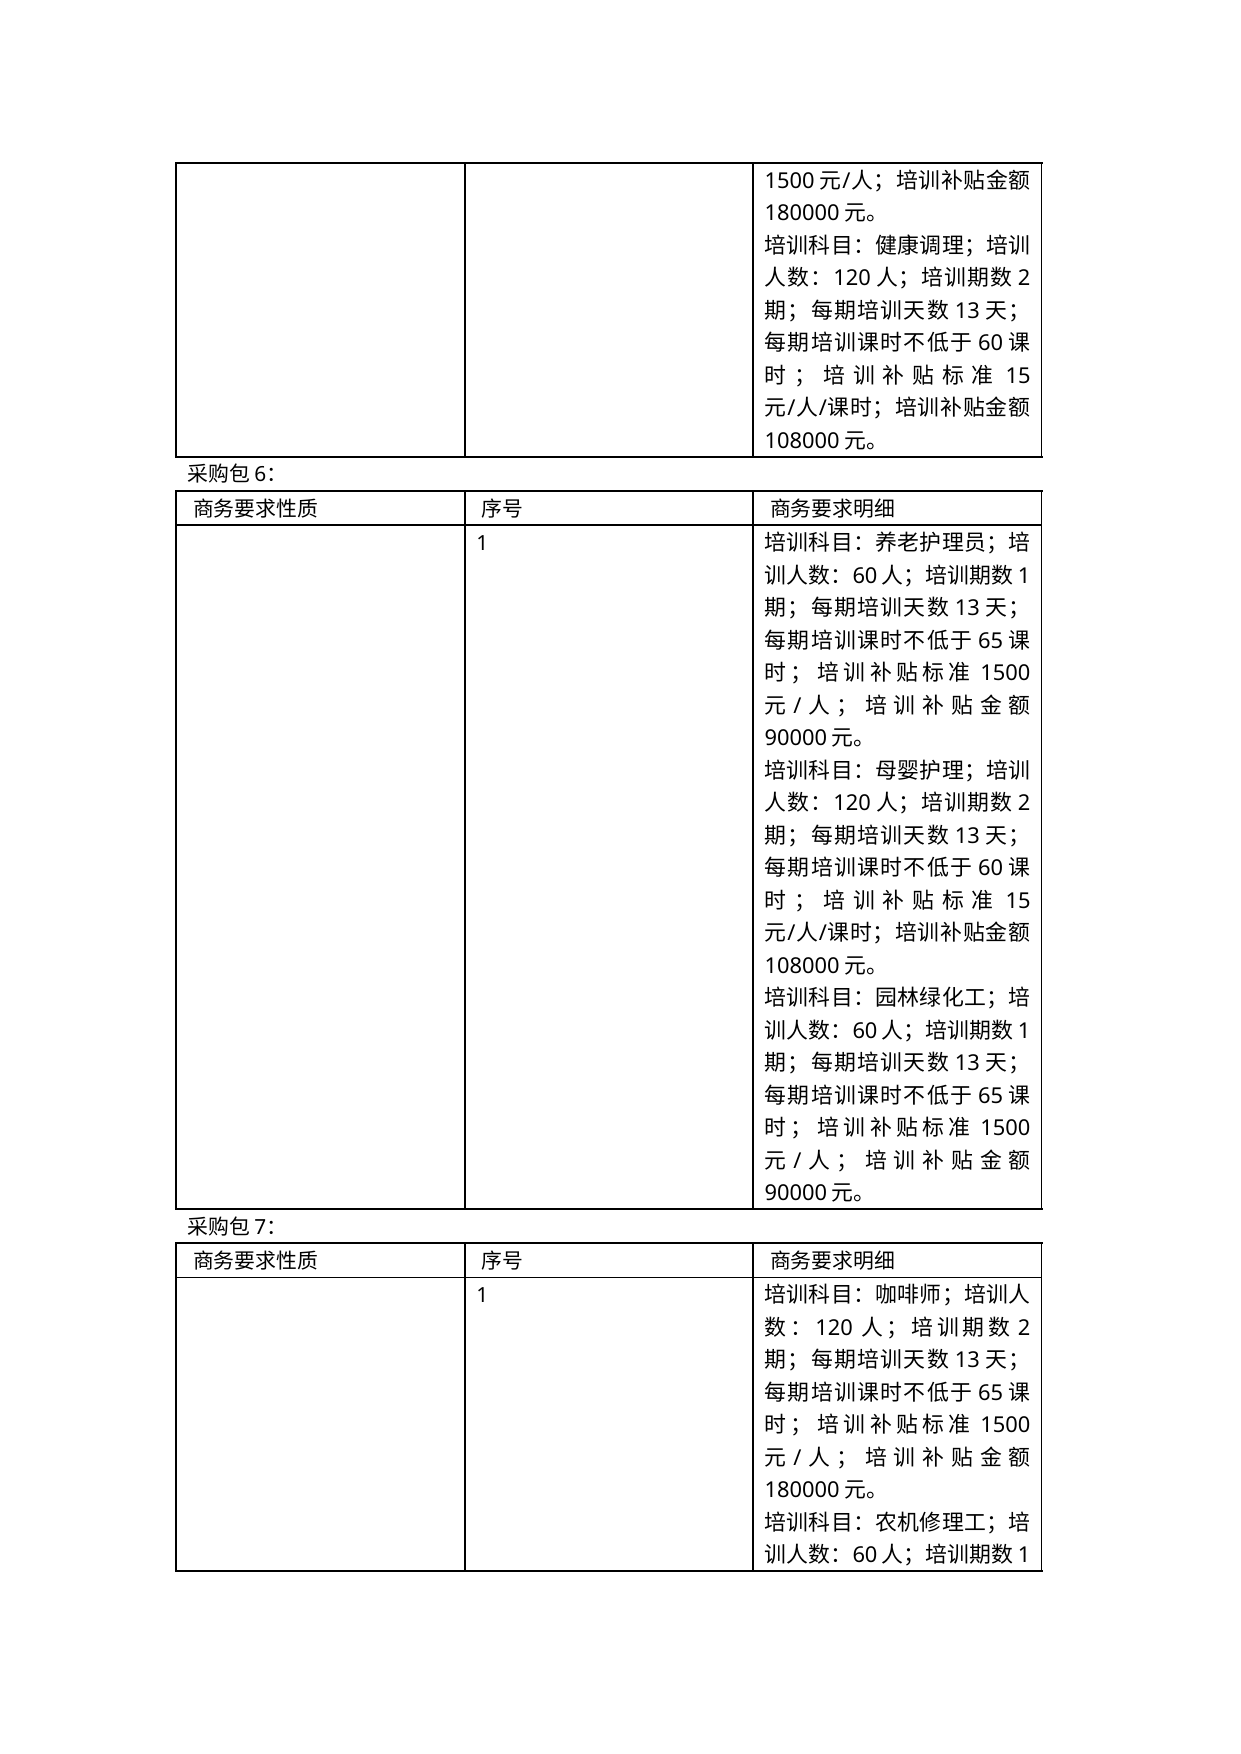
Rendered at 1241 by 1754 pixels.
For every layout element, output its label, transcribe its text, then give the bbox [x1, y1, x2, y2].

table_header 商务要求明细 [754, 492, 1041, 524]
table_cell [754, 164, 1041, 456]
table_header 商务要求性质 [177, 492, 464, 524]
table_header 序号 [466, 1244, 752, 1276]
text 采购包7： [187, 1210, 1053, 1242]
table_header 序号 [466, 492, 752, 524]
table_cell 1 [466, 1278, 752, 1570]
table_header 商务要求性质 [177, 1244, 464, 1276]
table_cell [177, 526, 464, 1208]
table_cell [177, 164, 464, 456]
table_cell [754, 1278, 1041, 1570]
table_cell 1 [466, 526, 752, 1208]
table_header 商务要求明细 [754, 1244, 1041, 1276]
text 采购包6： [187, 458, 1053, 490]
table_cell 1 [466, 164, 752, 456]
table_cell [177, 1278, 464, 1570]
table_cell 培训科目：养老护理员；培训人数：60人；培训期数1期；每期培训天数13天；每期培训课时不低于65课时；培训补贴标准1500元/人；培训补贴金额90000元。 培训科目：母婴护理；培训人数：120人；培训期数2期；每期培训天数13天；每期培训课时不低于60课时；培训补贴标准15元/人/课时；培训补贴金额108000元。 培训科目：园林绿化工；培训人数：60人；培训期数1期；每期培训天数13天；每期培训课时不低于65课时；培训补贴标准1500元/人；培训补贴金额90000元。 [754, 526, 1041, 1208]
